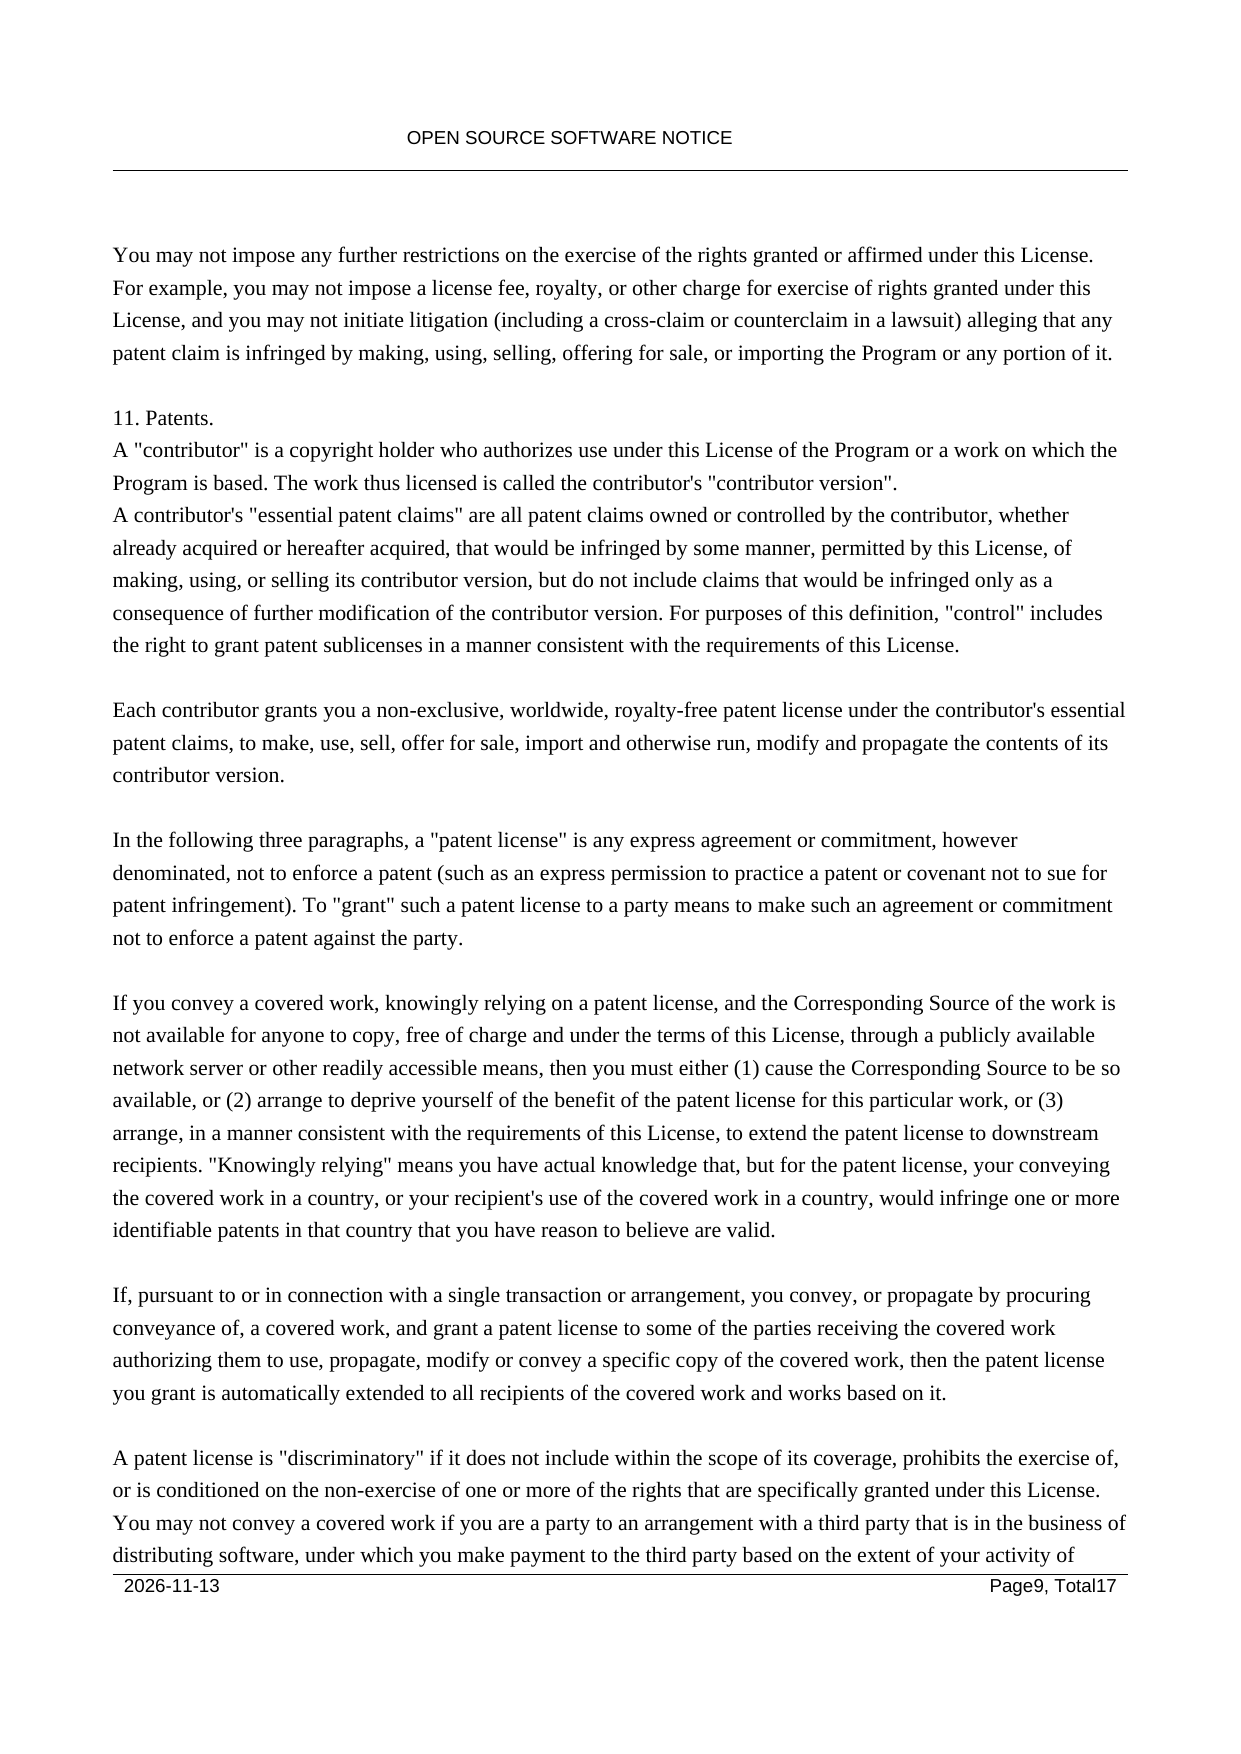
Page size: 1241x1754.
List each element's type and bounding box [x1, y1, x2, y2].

text [112, 206, 1128, 1571]
